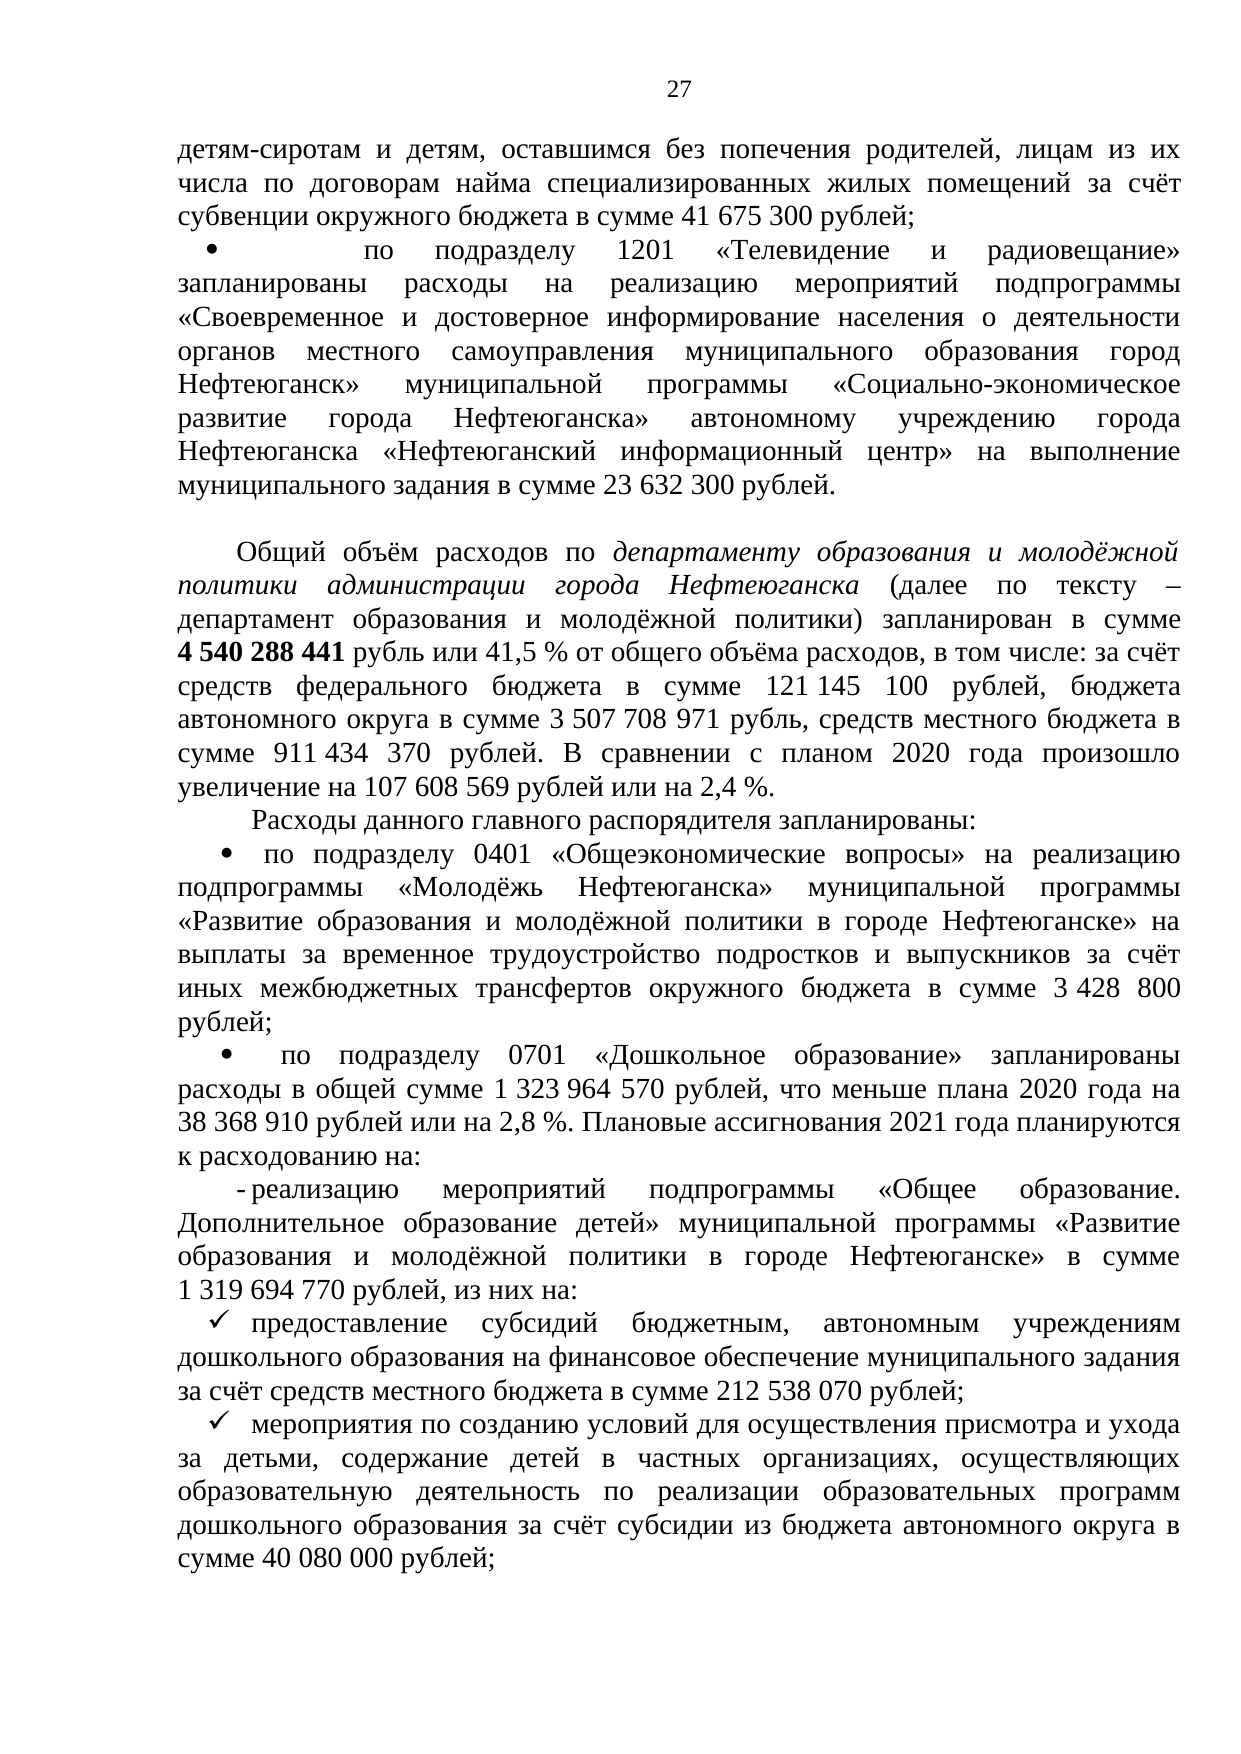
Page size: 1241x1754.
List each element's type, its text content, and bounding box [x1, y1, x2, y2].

text Расходы данного главного распорядителя запланированы: [177, 802, 1181, 836]
text Общий объём расходов по департаменту образования и молодёжной политики администрации города Нефтеюганска (далее по тексту – департамент образования и молодёжной политики) запланирован в сумме 4 540 288 441 рубль или 41,5 % от общего объёма расходов, в том числе: за счёт средств федерального бюджета в сумме 121 145 100 рублей, бюджета автономного округа в сумме 3 507 708 971 рубль, средств местного бюджета в сумме 911 434 370 рублей. В сравнении с планом 2020 года произошло увеличение на 107 608 569 рублей или на 2,4 %. [177, 534, 1181, 802]
list предоставление субсидий бюджетным, автономным учреждениям дошкольного образования на финансовое обеспечение муниципального задания за счёт средств местного бюджета в сумме 212 538 070 рублей; [177, 1306, 1181, 1406]
list по подразделу 0401 «Общеэкономические вопросы» на реализацию подпрограммы «Молодёжь Нефтеюганска» муниципальной программы «Развитие образования и молодёжной политики в городе Нефтеюганске» на выплаты за временное трудоустройство подростков и выпускников за счёт иных межбюджетных трансфертов окружного бюджета в сумме 3 428 800 рублей; [177, 836, 1181, 1037]
list реализацию мероприятий подпрограммы «Общее образование. Дополнительное образование детей» муниципальной программы «Развитие образования и молодёжной политики в городе Нефтеюганске» в сумме 1 319 694 770 рублей, из них на: [177, 1171, 1181, 1306]
list по подразделу 0701 «Дошкольное образование» запланированы расходы в общей сумме 1 323 964 570 рублей, что меньше плана 2020 года на 38 368 910 рублей или на 2,8 %. Плановые ассигнования 2021 года планируются к расходованию на: [177, 1037, 1181, 1171]
list по подразделу 1201 «Телевидение и радиовещание» запланированы расходы на реализацию мероприятий подпрограммы «Своевременное и достоверное информирование населения о деятельности органов местного самоуправления муниципального образования город Нефтеюганск» муниципальной программы «Социально-экономическое развитие города Нефтеюганска» автономному учреждению города Нефтеюганска «Нефтеюганский информационный центр» на выполнение муниципального задания в сумме 23 632 300 рублей. [177, 232, 1181, 500]
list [177, 131, 1181, 232]
list мероприятия по созданию условий для осуществления присмотра и ухода за детьми, содержание детей в частных организациях, осуществляющих образовательную деятельность по реализации образовательных программ дошкольного образования за счёт субсидии из бюджета автономного округа в сумме 40 080 000 рублей; [177, 1406, 1181, 1574]
